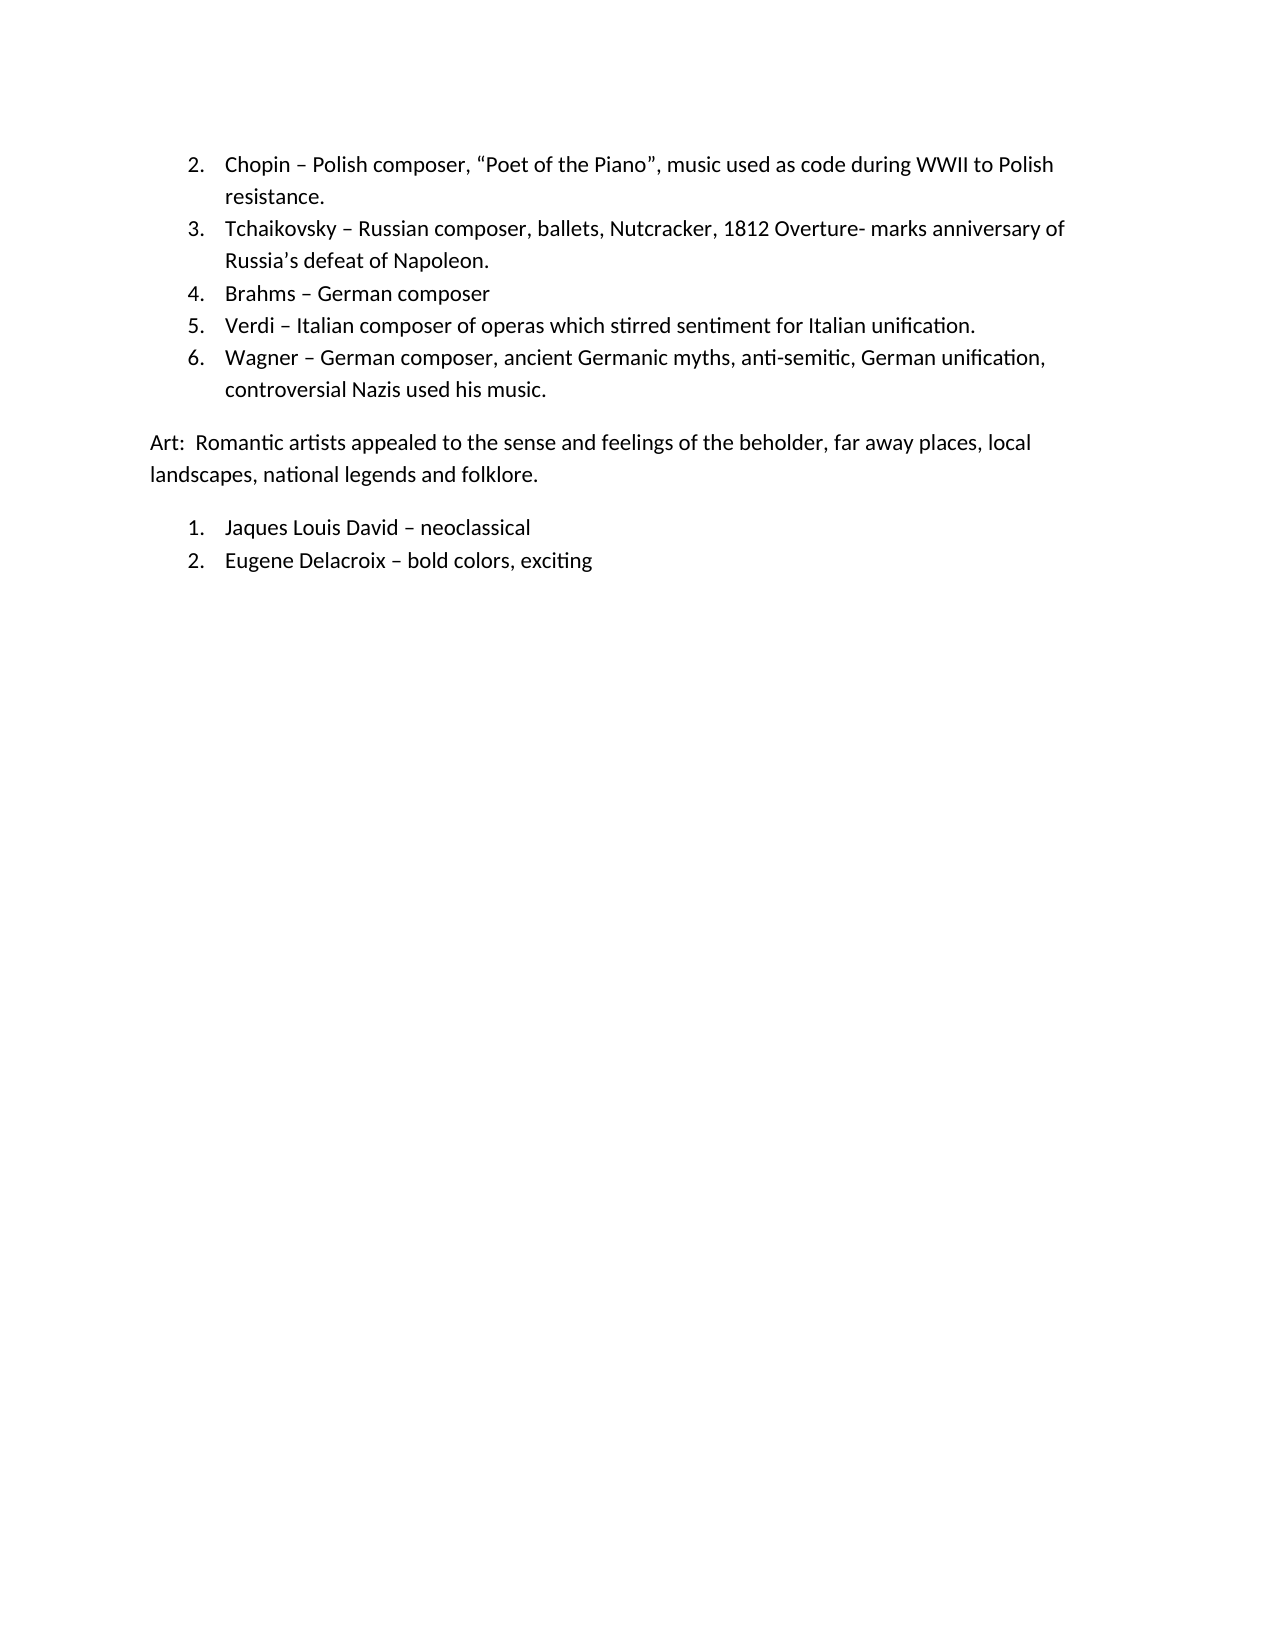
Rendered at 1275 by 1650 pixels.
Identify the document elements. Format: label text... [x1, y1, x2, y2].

list Chopin – Polish composer, “Poet of the Piano”, music used as code during WWII to Polish resistance. [187, 150, 1125, 210]
list Tchaikovsky – Russian composer, ballets, Nutcracker, 1812 Overture- marks anniversary of Russia’s defeat of Napoleon. [187, 214, 1125, 274]
list Eugene Delacroix – bold colors, exciting [187, 546, 1125, 574]
list Wagner – German composer, ancient Germanic myths, anti-semitic, German unification, controversial Nazis used his music. [187, 343, 1125, 403]
text Art: Romantic artists appealed to the sense and feelings of the beholder, far away places, local landscapes, national legends and folklore. [150, 428, 1125, 488]
list Jaques Louis David – neoclassical [187, 513, 1125, 542]
list Verdi – Italian composer of operas which stirred sentiment for Italian unification. [187, 311, 1125, 339]
list Brahms – German composer [187, 279, 1125, 307]
